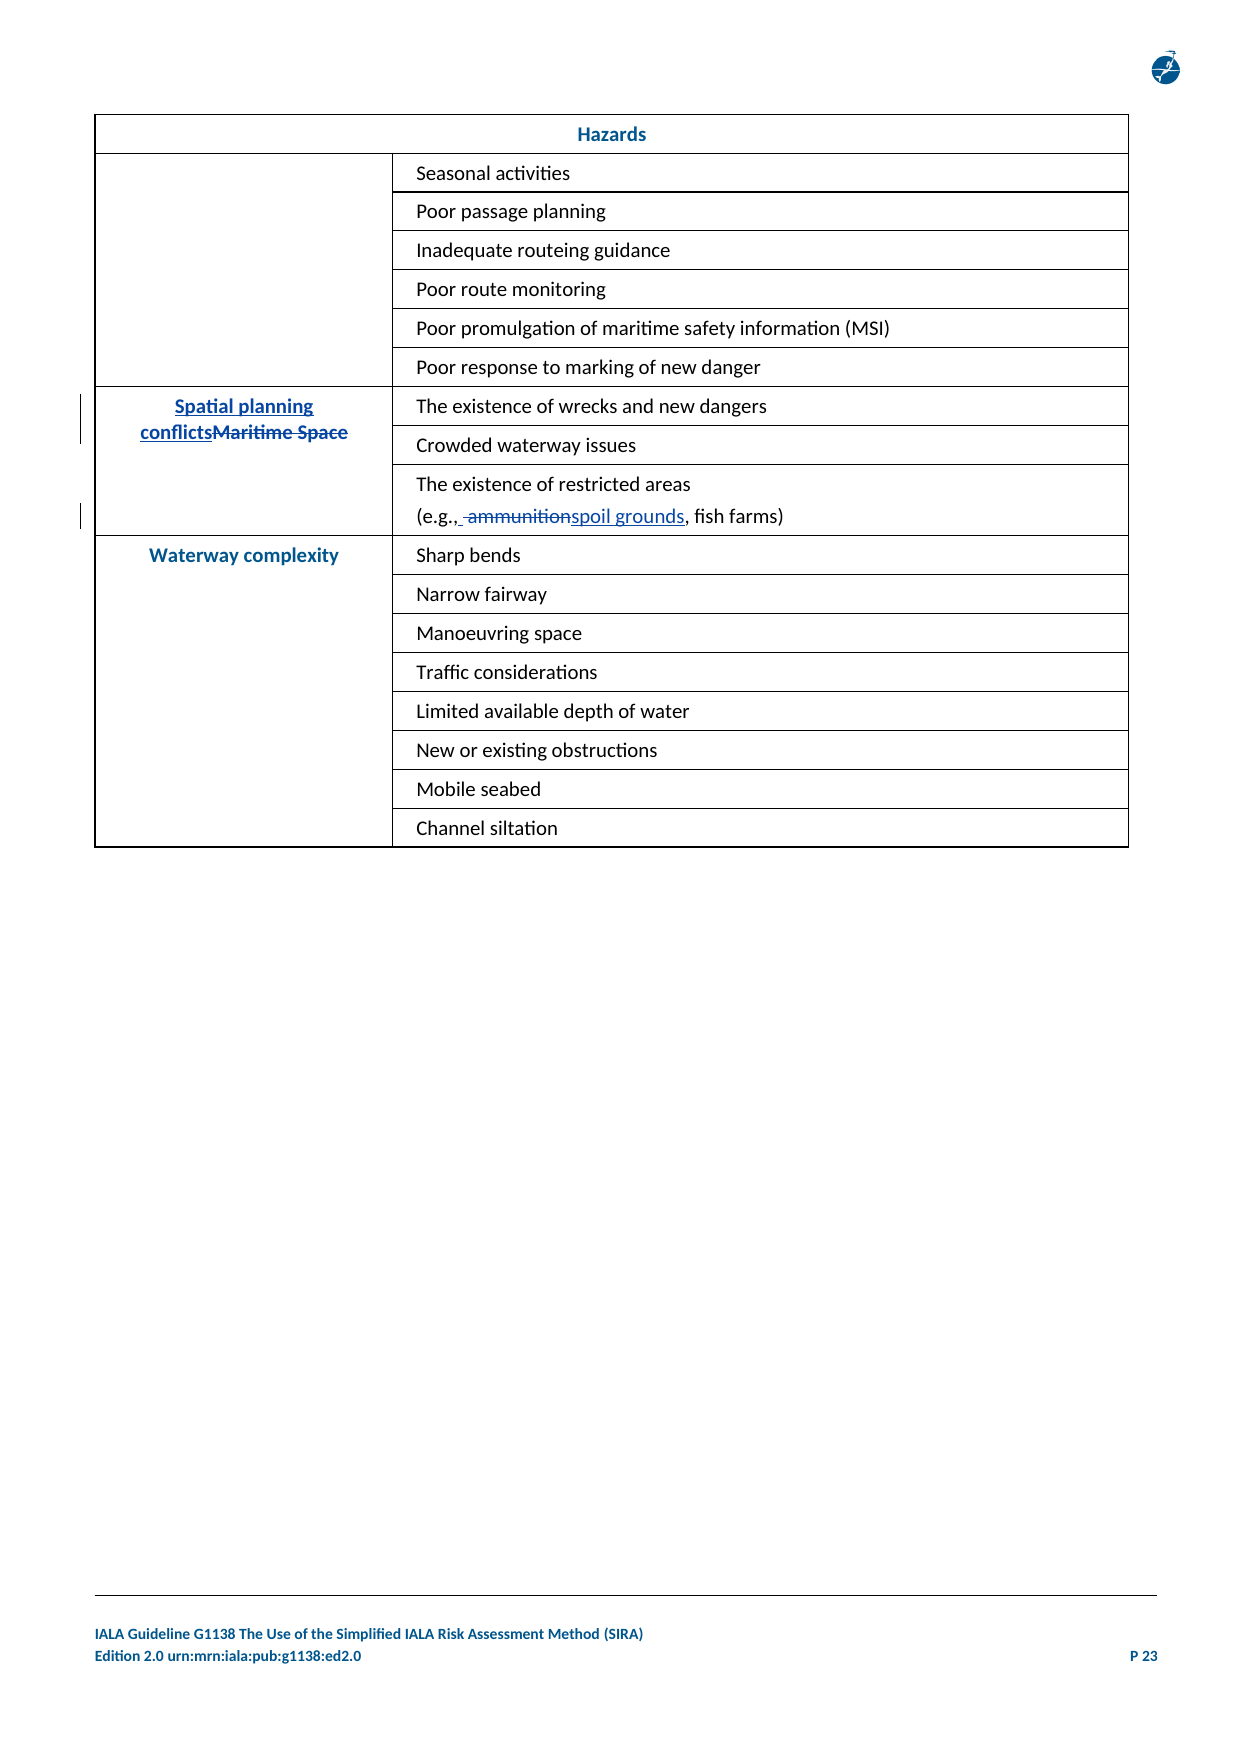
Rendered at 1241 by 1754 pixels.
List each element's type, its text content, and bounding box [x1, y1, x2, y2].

table_cell Seasonal activities [393, 154, 1128, 191]
table_cell Narrow fairway [393, 575, 1128, 613]
table_header Hazards [96, 115, 1128, 152]
table_cell Poor promulgation of maritime safety information (MSI) [393, 309, 1128, 347]
table_cell Traffic considerations [393, 653, 1128, 691]
table_cell Poor response to marking of new danger [393, 348, 1128, 386]
table_cell Mobile seabed [393, 770, 1128, 807]
table_cell Manoeuvring space [393, 614, 1128, 652]
table_cell The existence of wrecks and new dangers [393, 387, 1128, 425]
table_cell Waterway complexity [96, 536, 392, 846]
table_cell Limited available depth of water [393, 692, 1128, 729]
table_cell Poor route monitoring [393, 270, 1128, 308]
table_cell Channel siltation [393, 809, 1128, 846]
table_cell Poor passage planning [393, 193, 1128, 230]
table_cell [96, 387, 392, 535]
table_cell Inadequate routeing guidance [393, 231, 1128, 269]
table_cell Sharp bends [393, 536, 1128, 574]
table_cell The existence of restricted areas (e.g.,, fish farms) [393, 465, 1128, 535]
picture [1120, 0, 1239, 119]
table_cell New or existing obstructions [393, 731, 1128, 768]
table_cell Crowded waterway issues [393, 426, 1128, 464]
